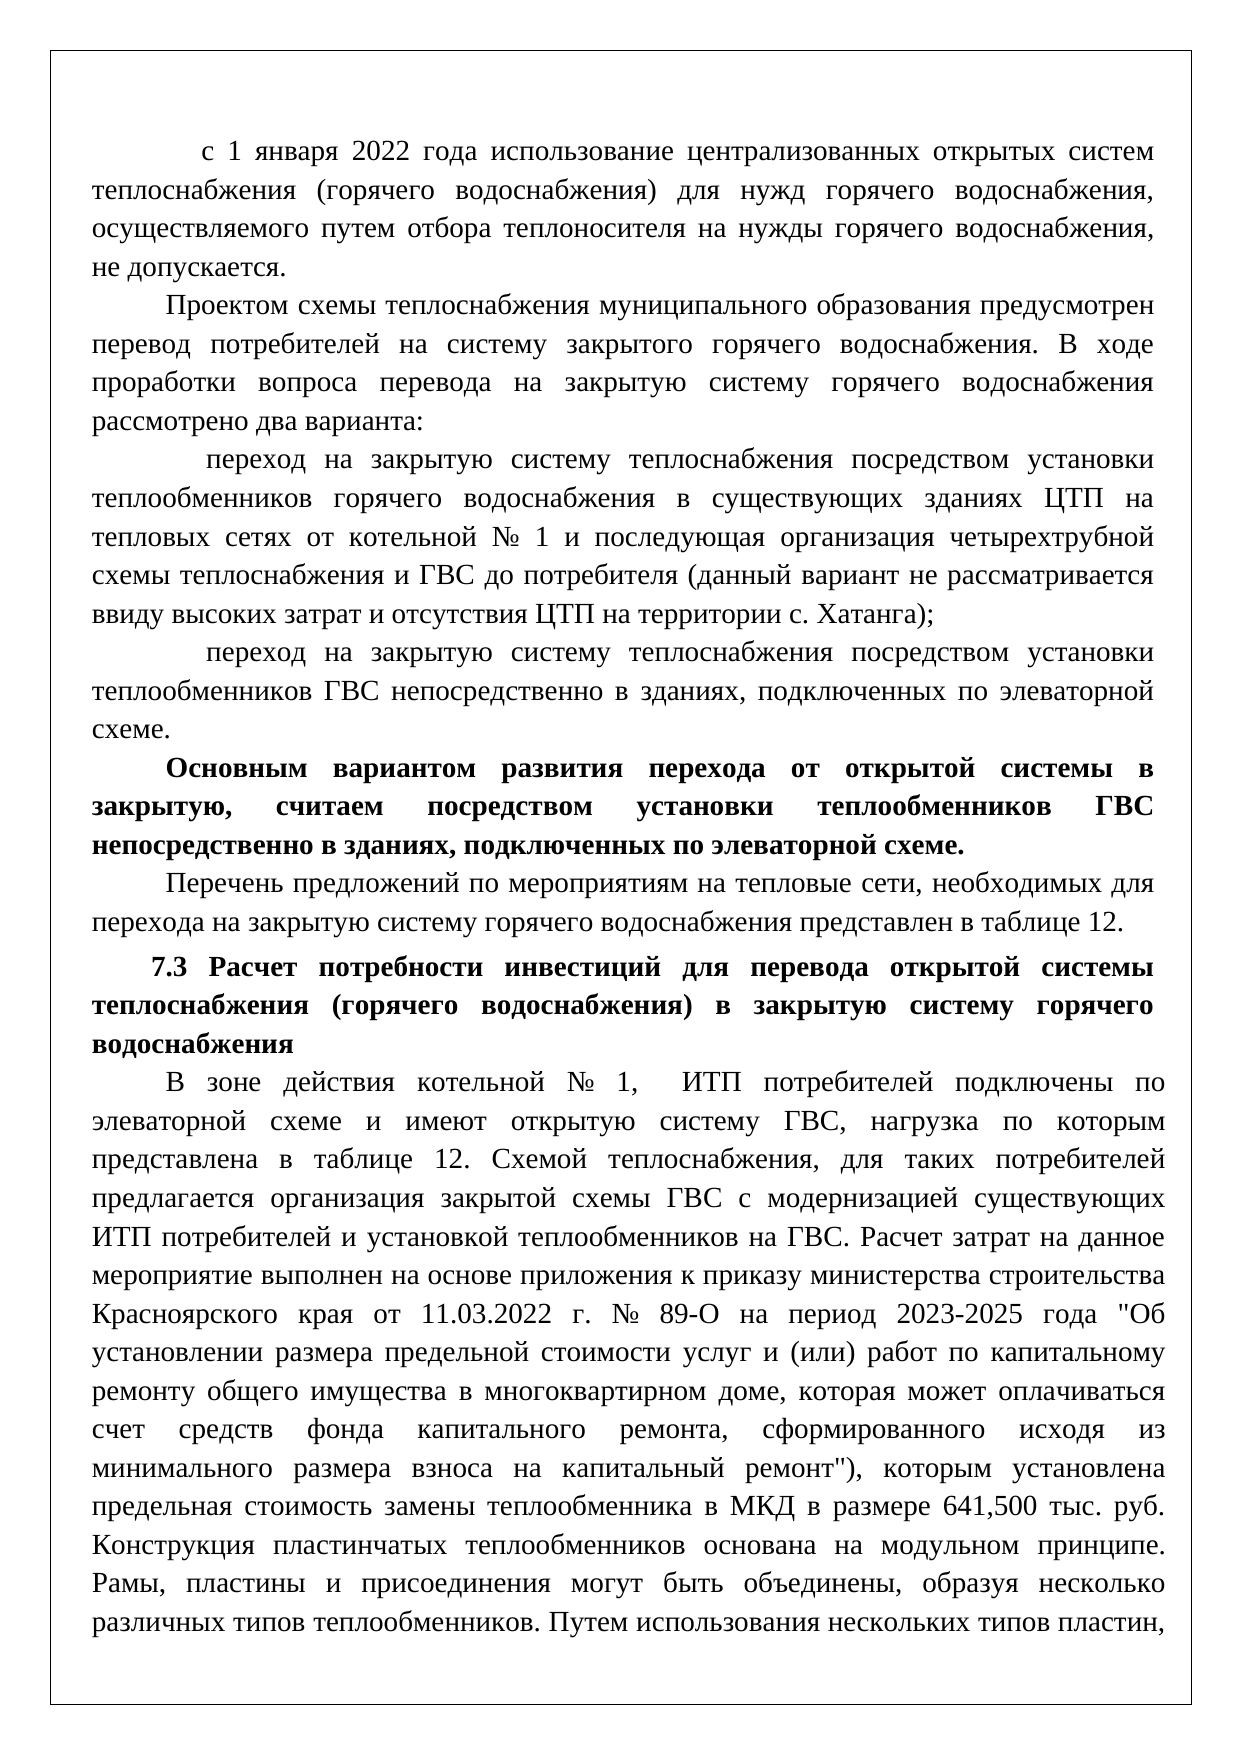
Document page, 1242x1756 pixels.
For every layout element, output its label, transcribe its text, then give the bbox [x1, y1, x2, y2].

subtitle 7.3 Расчет потребности инвестиций для перевода открытой системы теплоснабжения (горячего водоснабжения) в закрытую систему горячего водоснабжения [92, 949, 1155, 1059]
text  переход на закрытую систему теплоснабжения посредством установки теплообменников ГВС непосредственно в зданиях, подключенных по элеваторной схеме. [92, 634, 1155, 745]
text Перечень предложений по мероприятиям на тепловые сети, необходимых для перехода на закрытую систему горячего водоснабжения представлен в таблице 12. [92, 866, 1155, 938]
text Основным вариантом развития перехода от открытой системы в закрытую, считаем посредством установки теплообменников ГВС непосредственно в зданиях, подключенных по элеваторной схеме. [92, 750, 1155, 861]
text Проектом схемы теплоснабжения муниципального образования предусмотрен перевод потребителей на систему закрытого горячего водоснабжения. В ходе проработки вопроса перевода на закрытую систему горячего водоснабжения рассмотрено два варианта: [92, 287, 1155, 437]
text  переход на закрытую систему теплоснабжения посредством установки теплообменников горячего водоснабжения в существующих зданиях ЦТП на тепловых сетях от котельной № 1 и последующая организация четырехтрубной схемы теплоснабжения и ГВС до потребителя (данный вариант не рассматривается ввиду высоких затрат и отсутствия ЦТП на территории с. Хатанга); [92, 442, 1155, 629]
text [92, 1064, 1167, 1638]
text  с 1 января 2022 года использование централизованных открытых систем теплоснабжения (горячего водоснабжения) для нужд горячего водоснабжения, осуществляемого путем отбора теплоносителя на нужды горячего водоснабжения, не допускается. [92, 133, 1155, 282]
